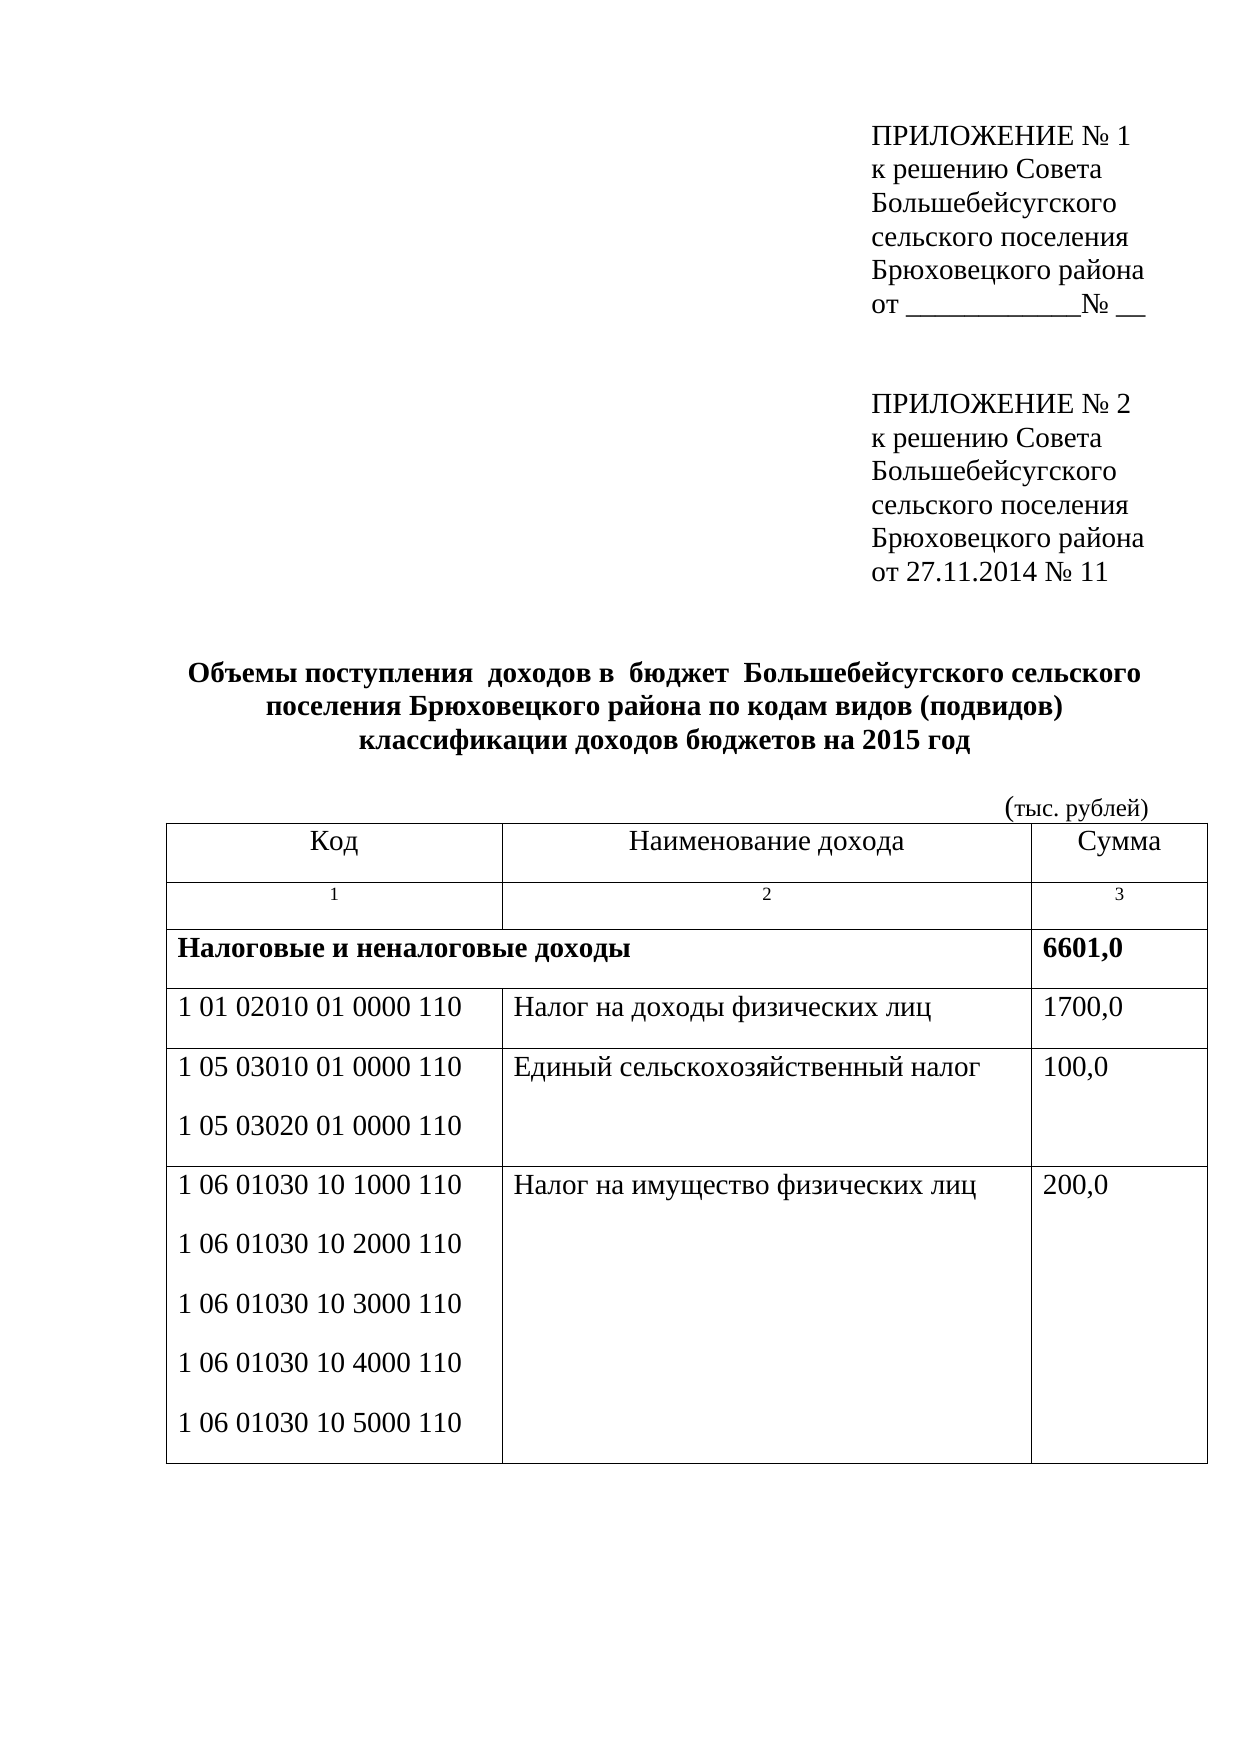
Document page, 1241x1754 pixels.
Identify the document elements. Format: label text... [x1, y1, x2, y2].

table_header Код [167, 824, 502, 882]
text Большебейсугского [871, 453, 1152, 487]
table_cell Налог на доходы физических лиц [503, 989, 1031, 1048]
text от 27.11.2014 № 11 [871, 554, 1152, 588]
text Объемы поступления доходов в бюджет Большебейсугского сельского поселения Брюховецкого района по кодам видов (подвидов) классификации доходов бюджетов на 2015 год [177, 655, 1152, 755]
text ПРИЛОЖЕНИЕ № 1 [871, 118, 1152, 152]
text сельского поселения [871, 219, 1152, 252]
text Большебейсугского [871, 185, 1152, 219]
table_header Наименование дохода [503, 824, 1031, 882]
table_cell 1 01 02010 01 0000 110 [167, 989, 502, 1048]
table_cell 3 [1032, 883, 1207, 929]
text сельского поселения [871, 487, 1152, 521]
text Брюховецкого района [871, 252, 1152, 286]
table_cell 1 06 01030 10 1000 110 1 06 01030 10 2000 110 1 06 01030 10 3000 110 1 06 01030 10 4000 110 1 06 01030 10 5000 110 [167, 1167, 502, 1463]
text к решению Совета [871, 152, 1152, 185]
table_cell 6601,0 [1032, 930, 1207, 988]
table_cell 2 [503, 883, 1031, 929]
table_cell Налоговые и неналоговые доходы [167, 930, 1031, 988]
table_cell 1 [167, 883, 502, 929]
table_cell 200,0 [1032, 1167, 1207, 1463]
text Брюховецкого района [871, 521, 1152, 554]
table_cell 1 05 03010 01 0000 110 1 05 03020 01 0000 110 [167, 1049, 502, 1166]
table_cell Единый сельскохозяйственный налог [503, 1049, 1031, 1166]
text от ____________№ __ [871, 286, 1152, 319]
table_cell 100,0 [1032, 1049, 1207, 1166]
table_cell 1700,0 [1032, 989, 1207, 1048]
text (тыс. рублей) [177, 789, 1152, 822]
table_cell Налог на имущество физических лиц [503, 1167, 1031, 1463]
text ПРИЛОЖЕНИЕ № 2 [871, 386, 1152, 420]
text к решению Совета [871, 420, 1152, 453]
table_header Сумма [1032, 824, 1207, 882]
